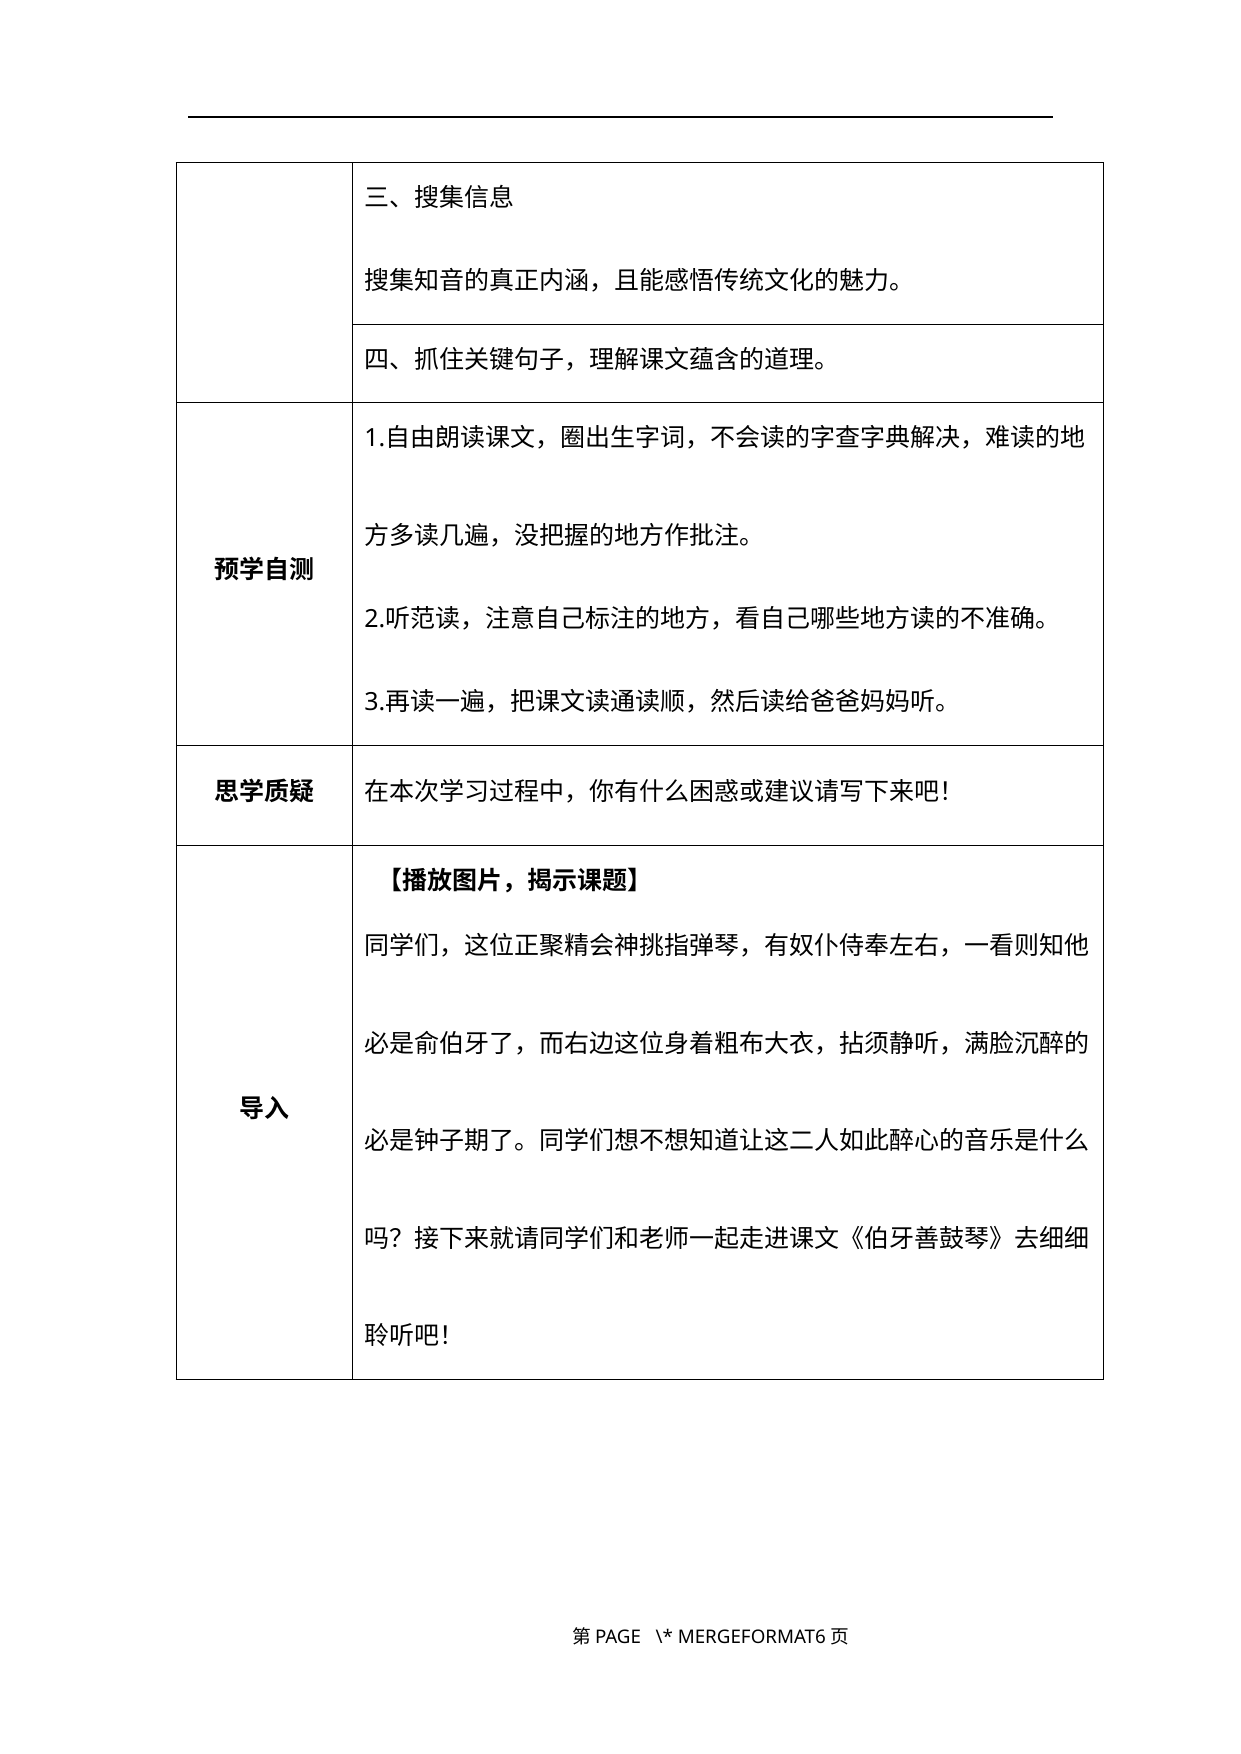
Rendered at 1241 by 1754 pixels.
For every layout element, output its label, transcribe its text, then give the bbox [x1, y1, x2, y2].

table_cell 预学自测 [177, 403, 352, 744]
table_cell 导入 [177, 846, 352, 1379]
table_cell 在本次学习过程中，你有什么困惑或建议请写下来吧！ [353, 746, 1103, 845]
table_cell 【播放图片，揭示课题】 同学们，这位正聚精会神挑指弹琴，有奴仆侍奉左右，一看则知他必是俞伯牙了，而右边这位身着粗布大衣，拈须静听，满脸沉醉的必是钟子期了。同学们想不想知道让这二人如此醉心的音乐是什么吗？接下来就请同学们和老师一起走进课文《伯牙善鼓琴》去细细聆听吧！ [353, 846, 1103, 1379]
table_cell 1.自由朗读课文，圈出生字词，不会读的字查字典解决，难读的地方多读几遍，没把握的地方作批注。 2.听范读，注意自己标注的地方，看自己哪些地方读的不准确。 3.再读一遍，把课文读通读顺，然后读给爸爸妈妈听。 [353, 403, 1103, 744]
table_cell 思学质疑 [177, 746, 352, 845]
table_cell 三、搜集信息 搜集知音的真正内涵，且能感悟传统文化的魅力。 [353, 163, 1103, 324]
table_cell 四、抓住关键句子，理解课文蕴含的道理。 [353, 325, 1103, 402]
